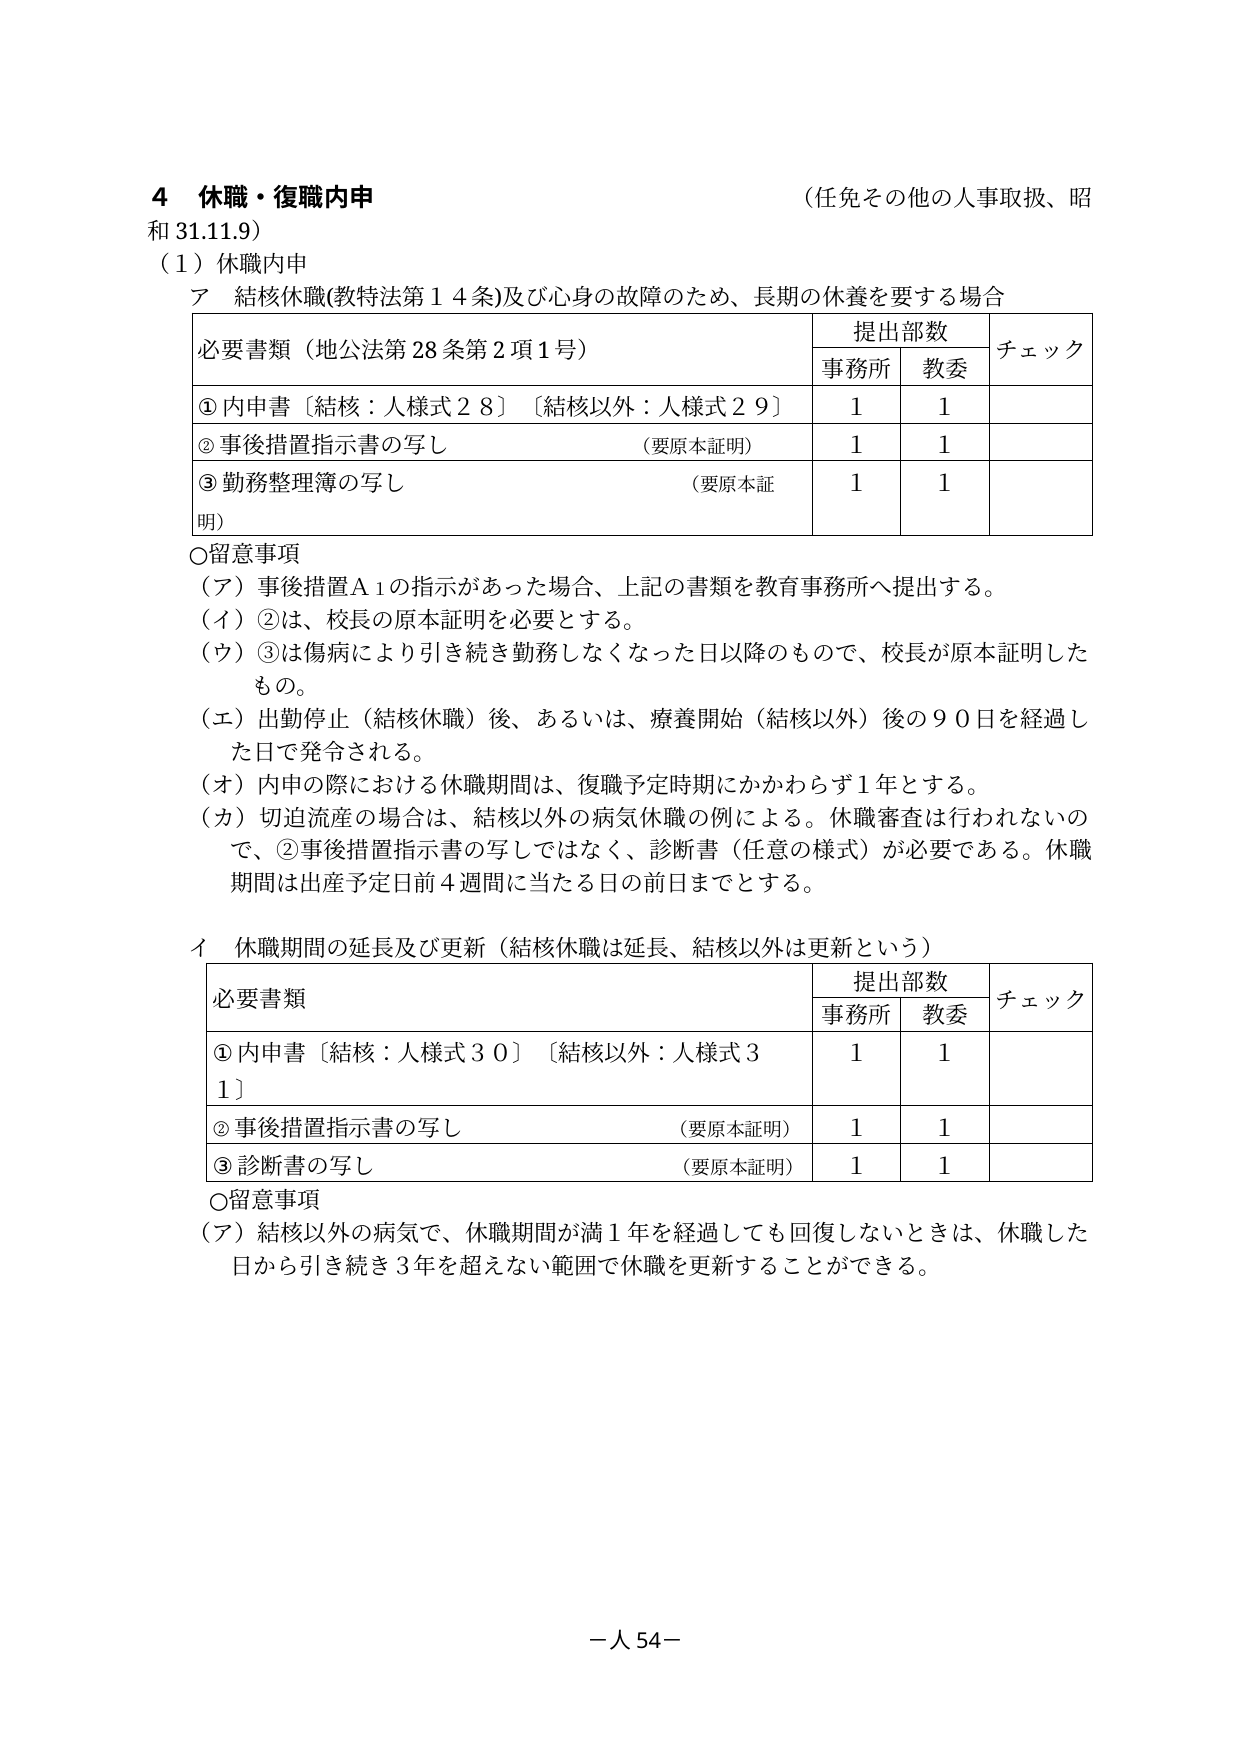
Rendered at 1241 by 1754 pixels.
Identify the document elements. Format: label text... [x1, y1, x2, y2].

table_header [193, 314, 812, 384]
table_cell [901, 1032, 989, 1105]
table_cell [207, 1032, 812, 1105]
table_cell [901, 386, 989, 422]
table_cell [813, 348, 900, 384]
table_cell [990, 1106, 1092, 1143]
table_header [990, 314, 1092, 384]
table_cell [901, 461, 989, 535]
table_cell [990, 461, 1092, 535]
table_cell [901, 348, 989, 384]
text （ア）結核以外の病気で、休職期間が満１年を経過しても回復しないときは、休職した日から引き続き３年を超えない範囲で休職を更新することができる。 [188, 1215, 1092, 1281]
text （カ）切迫流産の場合は、結核以外の病気休職の例による。休職審査は行われないので、②事後措置指示書の写しではなく、診断書（任意の様式）が必要である。休職期間は出産予定日前４週間に当たる日の前日までとする。 [188, 800, 1092, 898]
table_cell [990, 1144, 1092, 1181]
text （エ）出勤停止（結核休職）後、あるいは、療養開始（結核以外）後の９０日を経過した日で発令される。 [188, 701, 1092, 767]
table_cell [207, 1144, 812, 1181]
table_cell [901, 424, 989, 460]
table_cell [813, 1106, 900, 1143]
text ア 結核休職(教特法第１４条)及び心身の故障のため、長期の休養を要する場合 [148, 279, 1092, 313]
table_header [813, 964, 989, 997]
text （１）休職内申 [148, 247, 1092, 279]
text イ 休職期間の延長及び更新（結核休職は延長、結核以外は更新という） [148, 930, 1092, 963]
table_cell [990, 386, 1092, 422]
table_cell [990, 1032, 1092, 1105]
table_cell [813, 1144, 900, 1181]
text （ウ）③は傷病により引き続き勤務しなくなった日以降のもので、校長が原本証明したもの。 [188, 635, 1092, 701]
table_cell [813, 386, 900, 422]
text （ア）事後措置Ａ１の指示があった場合、上記の書類を教育事務所へ提出する。 [148, 569, 1092, 602]
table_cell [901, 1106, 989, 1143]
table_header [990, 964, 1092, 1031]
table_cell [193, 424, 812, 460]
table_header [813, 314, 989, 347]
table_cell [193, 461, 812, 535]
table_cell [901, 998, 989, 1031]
text ４ 休職・復職内申 （任免その他の人事取扱、昭和31.11.9） [148, 177, 1092, 247]
text ○留意事項 [148, 536, 1092, 569]
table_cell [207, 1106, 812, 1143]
text （オ）内申の際における休職期間は、復職予定時期にかかわらず１年とする。 [188, 767, 1092, 800]
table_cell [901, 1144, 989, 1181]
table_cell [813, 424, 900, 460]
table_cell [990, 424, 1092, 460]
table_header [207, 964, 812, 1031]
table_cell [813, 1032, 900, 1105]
text ○留意事項 [148, 1182, 1092, 1215]
text （イ）②は、校長の原本証明を必要とする。 [148, 602, 1092, 635]
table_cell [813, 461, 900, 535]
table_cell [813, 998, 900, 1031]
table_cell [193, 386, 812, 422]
